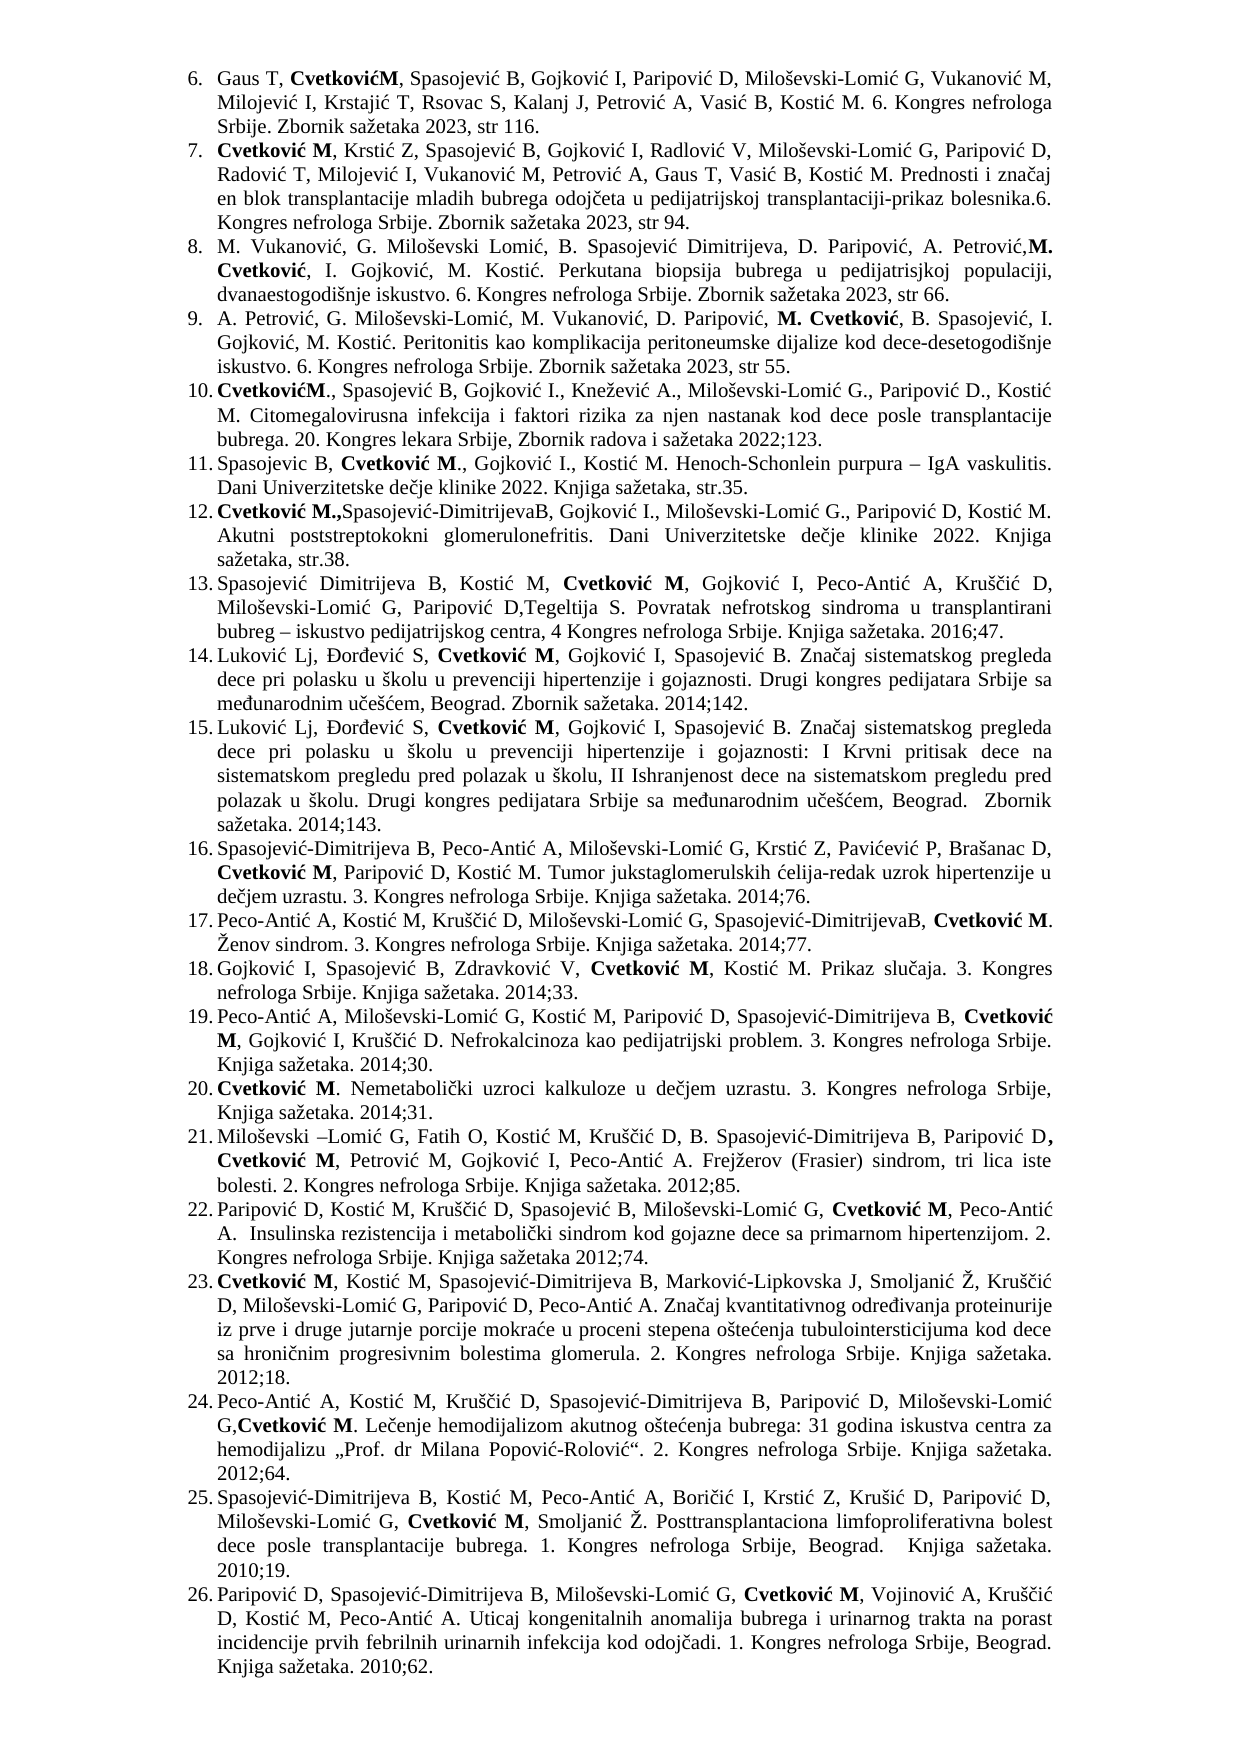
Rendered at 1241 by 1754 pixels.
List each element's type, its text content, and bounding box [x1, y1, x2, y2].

list Spasojević Dimitrijeva B, Kostić M, Cvetković M, Gojković I, Peco-Antić A, Kruščić D, Miloševski-Lomić G, Paripović D,Tegeltija S. Povratak nefrotskog sindroma u transplantirani bubreg – iskustvo pedijatrijskog centra, 4 Kongres nefrologa Srbije. Knjiga sažetaka. 2016;47. [187, 571, 1053, 643]
list Gaus T, CvetkovićM, Spasojević B, Gojković I, Paripović D, Miloševski-Lomić G, Vukanović M, Milojević I, Krstajić T, Rsovac S, Kalanj J, Petrović A, Vasić B, Kostić M. 6. Kongres nefrologa Srbije. Zbornik sažetaka 2023, str 116. [187, 66, 1053, 138]
list A. Petrović, G. Miloševski-Lomić, M. Vukanović, D. Paripović, M. Cvetković, B. Spasojević, I. Gojković, M. Kostić. Peritonitis kao komplikacija peritoneumske dijalize kod dece-desetogodišnje iskustvo. 6. Kongres nefrologa Srbije. Zbornik sažetaka 2023, str 55. [187, 306, 1053, 378]
list Luković Lj, Đorđević S, Cvetković M, Gojković I, Spasojević B. Značaj sistematskog pregleda dece pri polasku u školu u prevenciji hipertenzije i gojaznosti: I Krvni pritisak dece na sistematskom pregledu pred polazak u školu, II Ishranjenost dece na sistematskom pregledu pred polazak u školu. Drugi kongres pedijatara Srbije sa međunarodnim učešćem, Beograd. Zbornik sažetaka. 2014;143. [187, 715, 1053, 836]
list Peco-Antić A, Kostić M, Kruščić D, Miloševski-Lomić G, Spasojević-DimitrijevaB, Cvetković M. Ženov sindrom. 3. Kongres nefrologa Srbije. Knjiga sažetaka. 2014;77. [187, 908, 1053, 956]
list Cvetković M. Nemetabolički uzroci kalkuloze u dečjem uzrastu. 3. Kongres nefrologa Srbije, Knjiga sažetaka. 2014;31. [187, 1076, 1053, 1124]
list Gojković I, Spasojević B, Zdravković V, Cvetković M, Kostić M. Prikaz slučaja. 3. Kongres nefrologa Srbije. Knjiga sažetaka. 2014;33. [187, 956, 1053, 1004]
list Spasojević-Dimitrijeva B, Kostić M, Peco-Antić A, Boričić I, Krstić Z, Krušić D, Paripović D, Miloševski-Lomić G, Cvetković M, Smoljanić Ž. Posttransplantaciona limfoproliferativna bolest dece posle transplantacije bubrega. 1. Kongres nefrologa Srbije, Beograd. Knjiga sažetaka. 2010;19. [187, 1485, 1053, 1582]
list Miloševski –Lomić G, Fatih O, Kostić M, Kruščić D, B. Spasojević-Dimitrijeva B, Paripović D, Cvetković M, Petrović M, Gojković I, Peco-Antić A. Frejžerov (Frasier) sindrom, tri lica iste bolesti. 2. Kongres nefrologa Srbije. Knjiga sažetaka. 2012;85. [187, 1124, 1053, 1197]
list CvetkovićM., Spasojević B, Gojković I., Knežević A., Miloševski-Lomić G., Paripović D., Kostić M. Citomegalovirusna infekcija i faktori rizika za njen nastanak kod dece posle transplantacije bubrega. 20. Kongres lekara Srbije, Zbornik radova i sažetaka 2022;123. [187, 378, 1053, 451]
list Luković Lj, Đorđević S, Cvetković M, Gojković I, Spasojević B. Značaj sistematskog pregleda dece pri polasku u školu u prevenciji hipertenzije i gojaznosti. Drugi kongres pedijatara Srbije sa međunarodnim učešćem, Beograd. Zbornik sažetaka. 2014;142. [187, 643, 1053, 715]
list Spasojević-Dimitrijeva B, Peco-Antić A, Miloševski-Lomić G, Krstić Z, Pavićević P, Brašanac D, Cvetković M, Paripović D, Kostić M. Tumor jukstaglomerulskih ćelija-redak uzrok hipertenzije u dečjem uzrastu. 3. Kongres nefrologa Srbije. Knjiga sažetaka. 2014;76. [187, 836, 1053, 908]
list M. Vukanović, G. Miloševski Lomić, B. Spasojević Dimitrijeva, D. Paripović, A. Petrović,M. Cvetković, I. Gojković, M. Kostić. Perkutana biopsija bubrega u pedijatrisjkoj populaciji, dvanaestogodišnje iskustvo. 6. Kongres nefrologa Srbije. Zbornik sažetaka 2023, str 66. [187, 234, 1053, 306]
list Paripović D, Spasojević-Dimitrijeva B, Miloševski-Lomić G, Cvetković M, Vojinović A, Kruščić D, Kostić M, Peco-Antić A. Uticaj kongenitalnih anomalija bubrega i urinarnog trakta na porast incidencije prvih febrilnih urinarnih infekcija kod odojčadi. 1. Kongres nefrologa Srbije, Beograd. Knjiga sažetaka. 2010;62. [187, 1582, 1053, 1678]
list Paripović D, Kostić M, Kruščić D, Spasojević B, Miloševski-Lomić G, Cvetković M, Peco-Antić A. Insulinska rezistencija i metabolički sindrom kod gojazne dece sa primarnom hipertenzijom. 2. Kongres nefrologa Srbije. Knjiga sažetaka 2012;74. [187, 1197, 1053, 1269]
list Peco-Antić A, Kostić M, Kruščić D, Spasojević-Dimitrijeva B, Paripović D, Miloševski-Lomić G,Cvetković M. Lečenje hemodijalizom akutnog oštećenja bubrega: 31 godina iskustva centra za hemodijalizu „Prof. dr Milana Popović-Rolović“. 2. Kongres nefrologa Srbije. Knjiga sažetaka. 2012;64. [187, 1389, 1053, 1485]
list Cvetković M, Kostić M, Spasojević-Dimitrijeva B, Marković-Lipkovska J, Smoljanić Ž, Kruščić D, Miloševski-Lomić G, Paripović D, Peco-Antić A. Značaj kvantitativnog određivanja proteinurije iz prve i druge jutarnje porcije mokraće u proceni stepena oštećenja tubulointersticijuma kod dece sa hroničnim progresivnim bolestima glomerula. 2. Kongres nefrologa Srbije. Knjiga sažetaka. 2012;18. [187, 1269, 1053, 1389]
list Peco-Antić A, Miloševski-Lomić G, Kostić M, Paripović D, Spasojević-Dimitrijeva B, Cvetković M, Gojković I, Kruščić D. Nefrokalcinoza kao pedijatrijski problem. 3. Kongres nefrologa Srbije. Knjiga sažetaka. 2014;30. [187, 1004, 1053, 1076]
list Spasojevic B, Cvetković M., Gojković I., Kostić M. Henoch-Schonlein purpura – IgA vaskulitis. Dani Univerzitetske dečje klinike 2022. Knjiga sažetaka, str.35. [187, 451, 1053, 499]
list Cvetković M.,Spasojević-DimitrijevaB, Gojković I., Miloševski-Lomić G., Paripović D, Kostić M. Akutni poststreptokokni glomerulonefritis. Dani Univerzitetske dečje klinike 2022. Knjiga sažetaka, str.38. [187, 499, 1053, 571]
list Cvetković M, Krstić Z, Spasojević B, Gojković I, Radlović V, Miloševski-Lomić G, Paripović D, Radović T, Milojević I, Vukanović M, Petrović A, Gaus T, Vasić B, Kostić M. Prednosti i značaj en blok transplantacije mladih bubrega odojčeta u pedijatrijskoj transplantaciji-prikaz bolesnika.6. Kongres nefrologa Srbije. Zbornik sažetaka 2023, str 94. [187, 138, 1053, 234]
